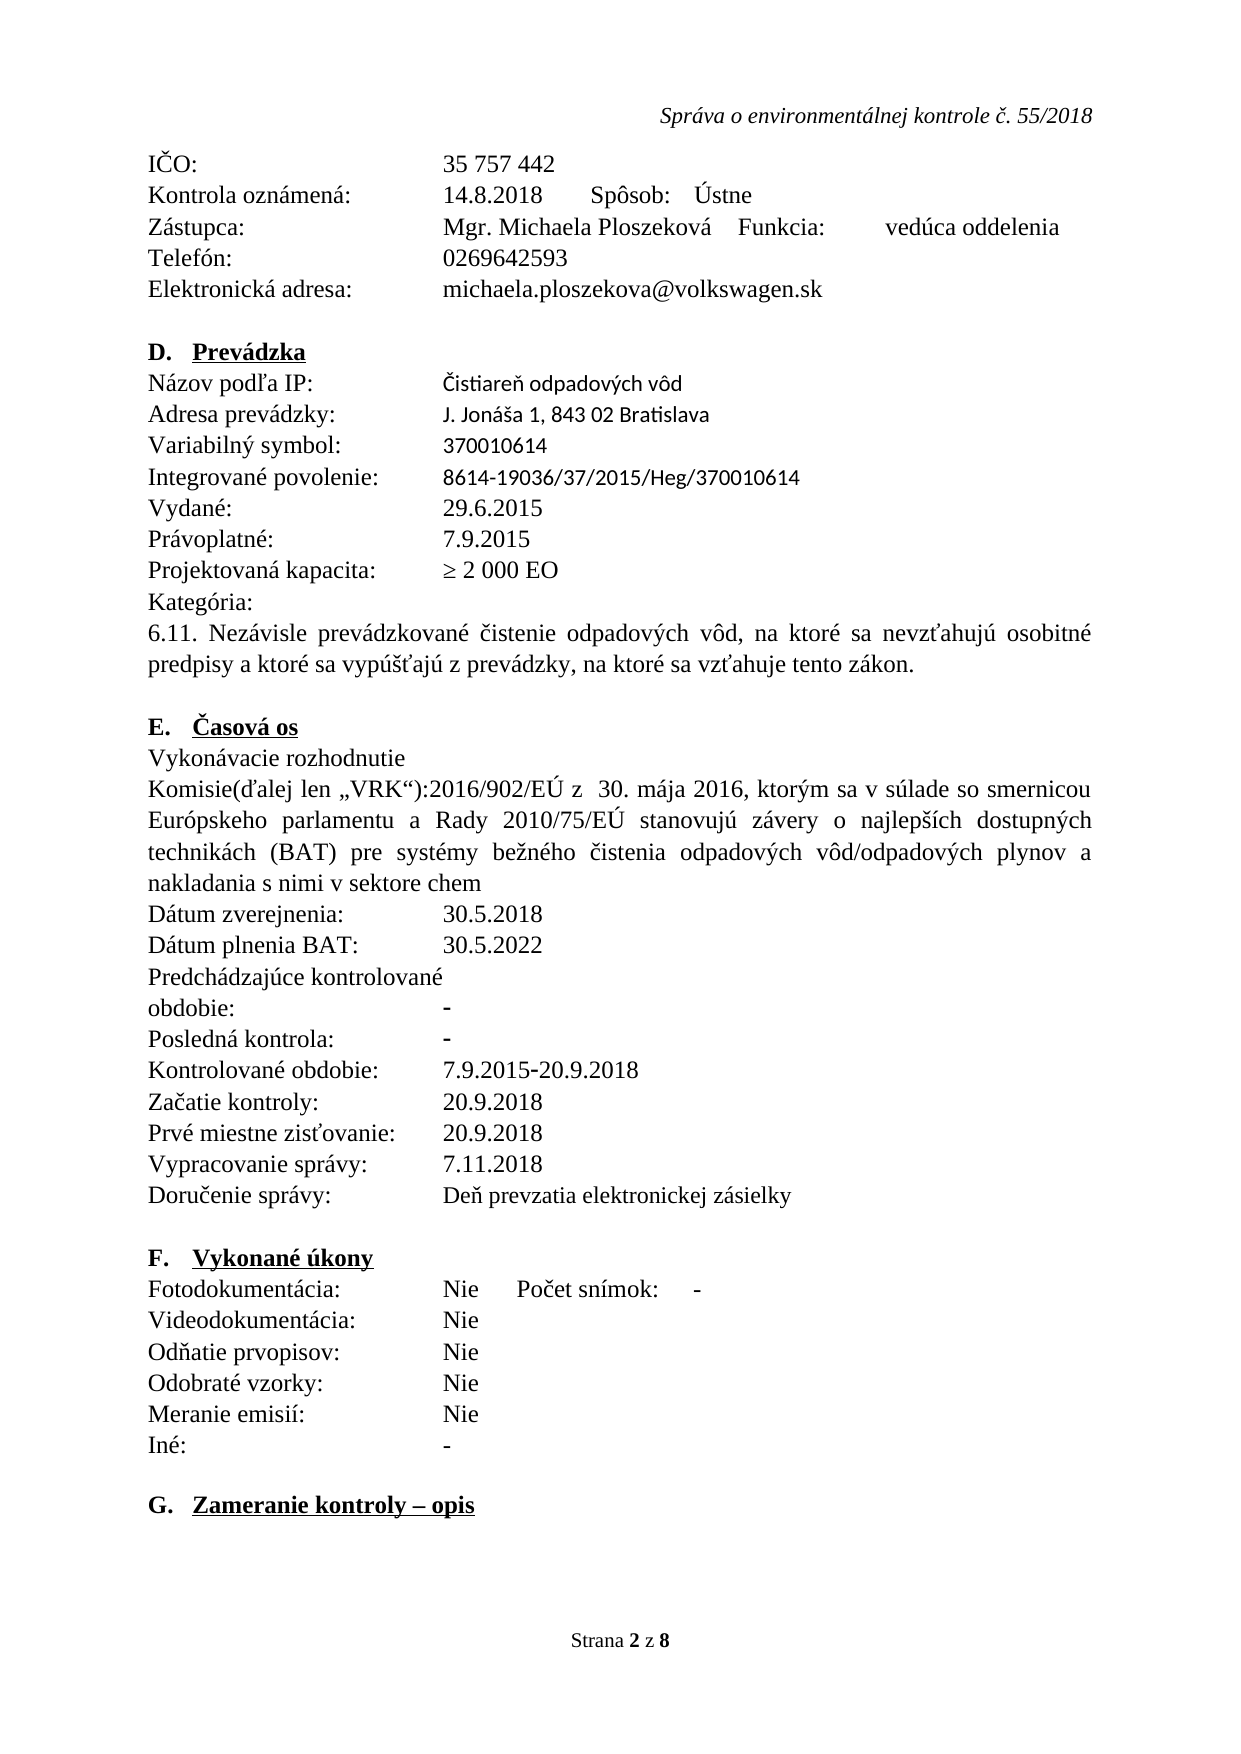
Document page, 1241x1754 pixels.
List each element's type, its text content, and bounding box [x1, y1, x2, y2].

text Kategória: [148, 585, 1093, 616]
list Zameranie kontroly – opis [148, 1488, 1093, 1519]
list Doručenie správy: [148, 1179, 1093, 1210]
text Právoplatné: [148, 523, 1093, 554]
text Odňatie prvopisov: [148, 1335, 1093, 1366]
text Fotodokumentácia: Počet snímok: [148, 1273, 1093, 1304]
text Integrované povolenie: [148, 460, 1093, 491]
text Telefón: [148, 241, 1093, 273]
text Zástupca: Funkcia: [148, 210, 1093, 241]
text Dátum plnenia BAT: [148, 929, 1093, 960]
text Kontrolované obdobie: [148, 1054, 1093, 1085]
list Prevádzka [148, 335, 1093, 366]
text Odobraté vzorky: [148, 1366, 1093, 1398]
text Vykonávacie rozhodnutie [148, 741, 1093, 773]
text Elektronická adresa: [148, 273, 1093, 304]
text obdobie: [148, 991, 1093, 1023]
text Videodokumentácia: [148, 1304, 1093, 1335]
list Vykonané úkony [148, 1241, 1093, 1273]
text Vydané: [148, 491, 1093, 523]
text Posledná kontrola: [148, 1023, 1093, 1054]
text Komisie(ďalej len „VRK“): [148, 773, 1093, 898]
text IČO: [148, 148, 1093, 179]
text Predchádzajúce kontrolované [148, 960, 1093, 991]
text Meranie emisií: [148, 1398, 1093, 1429]
text Kontrola oznámená: Spôsob: [148, 179, 1093, 210]
text Názov podľa IP: [148, 366, 1093, 398]
list Časová os [148, 710, 1093, 741]
text Variabilný symbol: [148, 429, 1093, 460]
text Iné: [148, 1429, 1093, 1460]
text Projektovaná kapacita: [148, 554, 1093, 585]
text Dátum zverejnenia: [148, 898, 1093, 929]
text Prvé miestne zisťovanie: [148, 1116, 1093, 1148]
text Adresa prevádzky: [148, 398, 1093, 429]
text Vypracovanie správy: [148, 1148, 1093, 1179]
text Začatie kontroly: [148, 1085, 1093, 1116]
